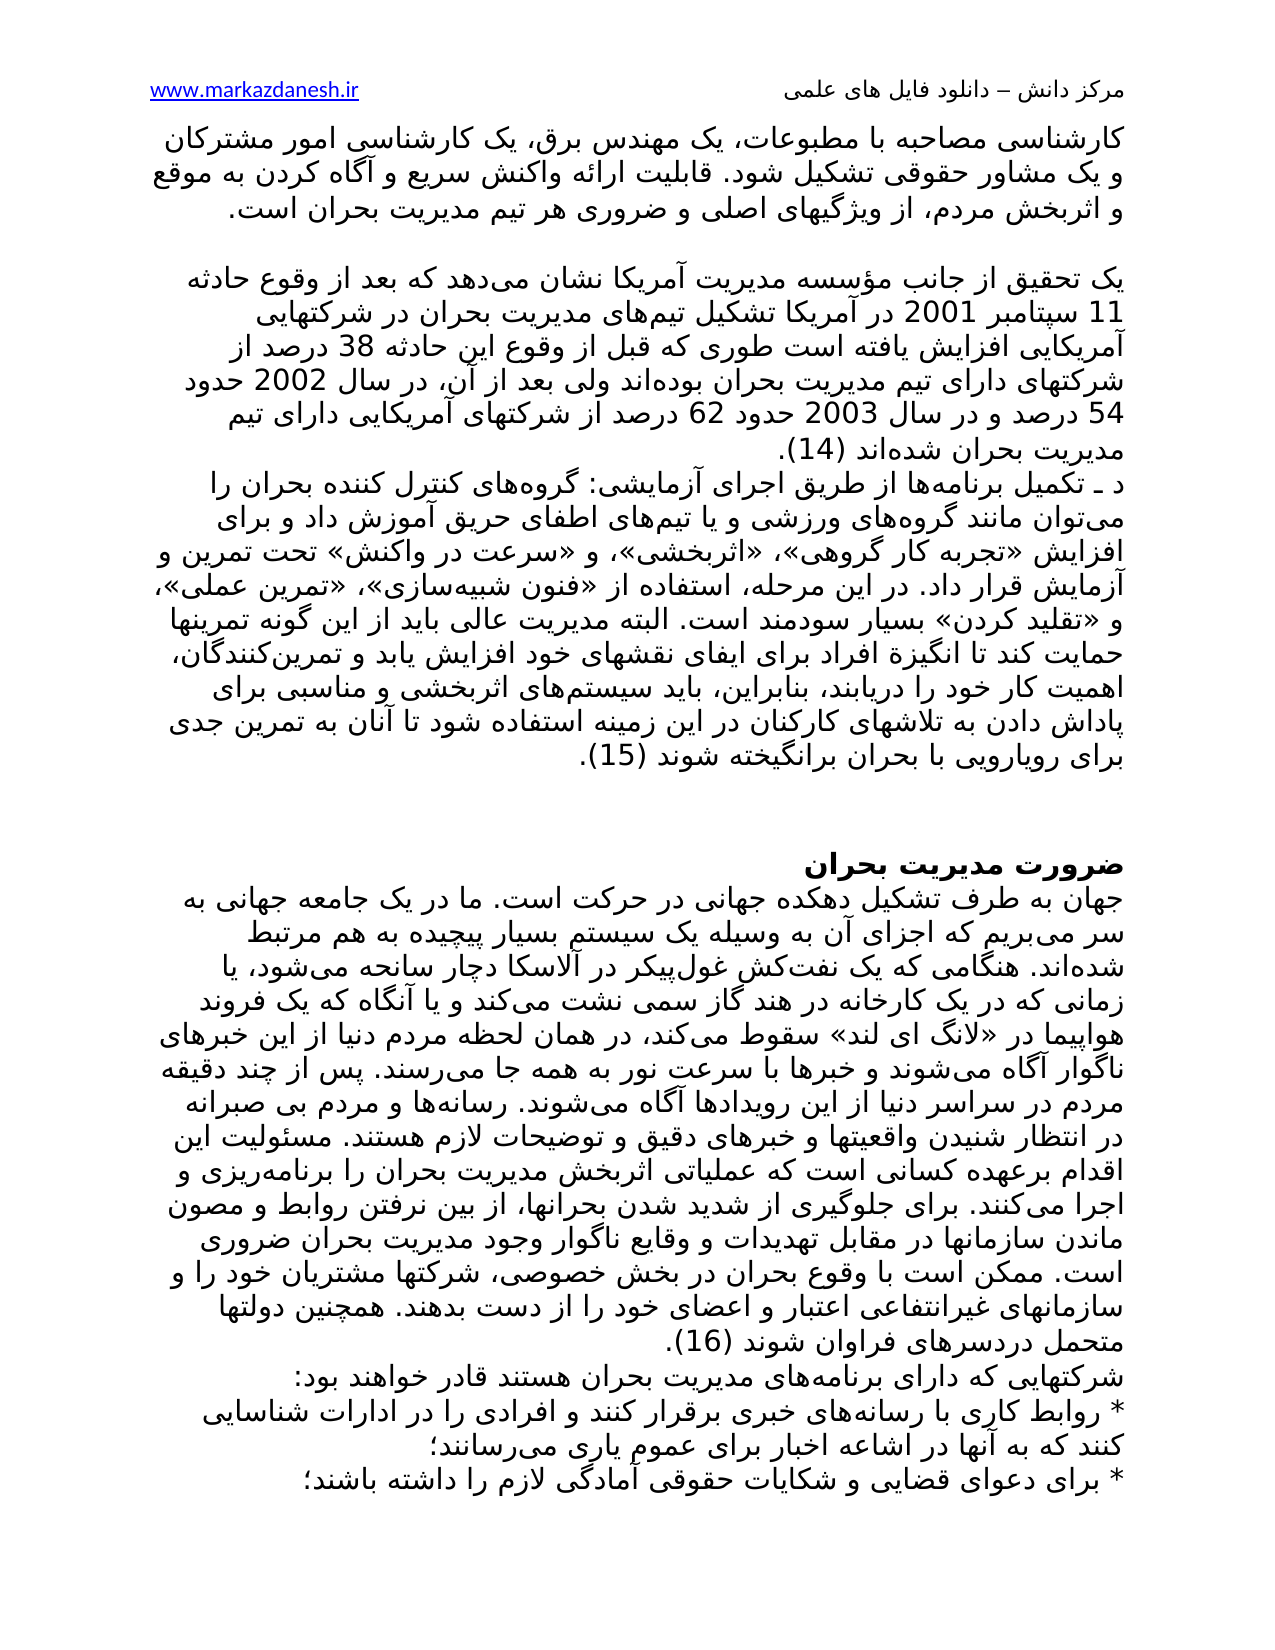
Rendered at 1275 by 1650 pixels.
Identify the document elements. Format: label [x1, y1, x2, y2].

text [150, 122, 1125, 772]
text [150, 812, 1125, 1496]
